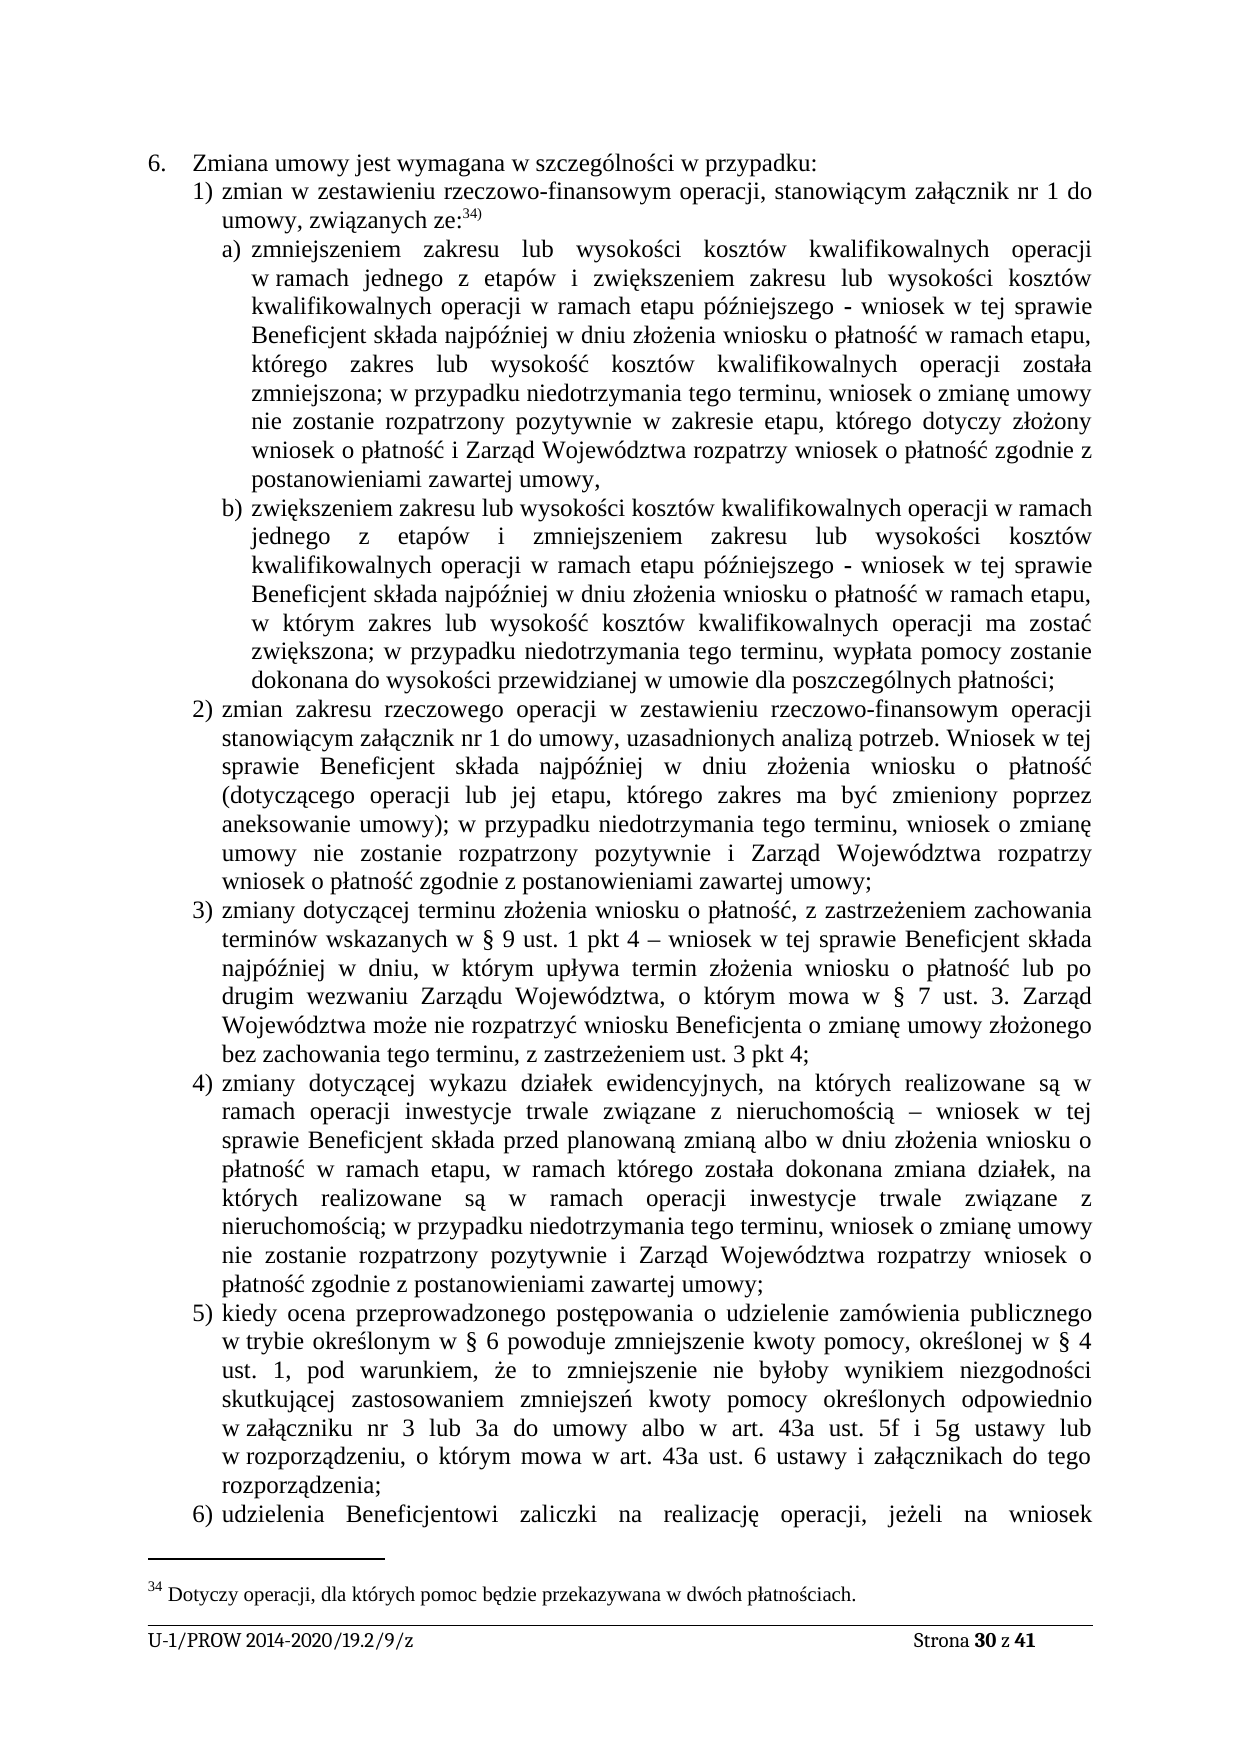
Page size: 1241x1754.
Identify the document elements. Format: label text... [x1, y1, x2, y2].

list zmniejszeniem zakresu lub wysokości kosztów kwalifikowalnych operacji w ramach jednego z etapów i zwiększeniem zakresu lub wysokości kosztów kwalifikowalnych operacji w ramach etapu późniejszego - wniosek w tej sprawie Beneficjent składa najpóźniej w dniu złożenia wniosku o płatność w ramach etapu, którego zakres lub wysokość kosztów kwalifikowalnych operacji została zmniejszona; w przypadku niedotrzymania tego terminu, wniosek o zmianę umowy nie zostanie rozpatrzony pozytywnie w zakresie etapu, którego dotyczy złożony wniosek o płatność i Zarząd Województwa rozpatrzy wniosek o płatność zgodnie z postanowieniami zawartej umowy, [222, 234, 1093, 493]
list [192, 1499, 1093, 1528]
list zmiany dotyczącej wykazu działek ewidencyjnych, na których realizowane są w ramach operacji inwestycje trwale związane z nieruchomością – wniosek w tej sprawie Beneficjent składa przed planowaną zmianą albo w dniu złożenia wniosku o płatność w ramach etapu, w ramach którego została dokonana zmiana działek, na których realizowane są w ramach operacji inwestycje trwale związane z nieruchomością; w przypadku niedotrzymania tego terminu, wniosek o zmianę umowy nie zostanie rozpatrzony pozytywnie i Zarząd Województwa rozpatrzy wniosek o płatność zgodnie z postanowieniami zawartej umowy; [192, 1068, 1093, 1298]
list kiedy ocena przeprowadzonego postępowania o udzielenie zamówienia publicznego w trybie określonym w § 6 powoduje zmniejszenie kwoty pomocy, określonej w § 4 ust. 1, pod warunkiem, że to zmniejszenie nie byłoby wynikiem niezgodności skutkującej zastosowaniem zmniejszeń kwoty pomocy określonych odpowiednio w załączniku nr 3 lub 3a do umowy albo w art. 43a ust. 5f i 5g ustawy lub w rozporządzeniu, o którym mowa w art. 43a ust. 6 ustawy i załącznikach do tego rozporządzenia; [192, 1298, 1093, 1499]
list zmian zakresu rzeczowego operacji w zestawieniu rzeczowo-finansowym operacji stanowiącym załącznik nr 1 do umowy, uzasadnionych analizą potrzeb. Wniosek w tej sprawie Beneficjent składa najpóźniej w dniu złożenia wniosku o płatność (dotyczącego operacji lub jej etapu, którego zakres ma być zmieniony poprzez aneksowanie umowy); w przypadku niedotrzymania tego terminu, wniosek o zmianę umowy nie zostanie rozpatrzony pozytywnie i Zarząd Województwa rozpatrzy wniosek o płatność zgodnie z postanowieniami zawartej umowy; [192, 694, 1093, 895]
list zmiany dotyczącej terminu złożenia wniosku o płatność, z zastrzeżeniem zachowania terminów wskazanych w § 9 ust. 1 pkt 4 – wniosek w tej sprawie Beneficjent składa najpóźniej w dniu, w którym upływa termin złożenia wniosku o płatność lub po drugim wezwaniu Zarządu Województwa, o którym mowa w § 7 ust. 3. Zarząd Województwa może nie rozpatrzyć wniosku Beneficjenta o zmianę umowy złożonego bez zachowania tego terminu, z zastrzeżeniem ust. 3 pkt 4; [192, 895, 1093, 1068]
list zwiększeniem zakresu lub wysokości kosztów kwalifikowalnych operacji w ramach jednego z etapów i zmniejszeniem zakresu lub wysokości kosztów kwalifikowalnych operacji w ramach etapu późniejszego - wniosek w tej sprawie Beneficjent składa najpóźniej w dniu złożenia wniosku o płatność w ramach etapu, w którym zakres lub wysokość kosztów kwalifikowalnych operacji ma zostać zwiększona; w przypadku niedotrzymania tego terminu, wypłata pomocy zostanie dokonana do wysokości przewidzianej w umowie dla poszczególnych płatności; [222, 493, 1093, 694]
list Zmiana umowy jest wymagana w szczególności w przypadku: [148, 148, 1093, 176]
list zmian w zestawieniu rzeczowo-finansowym operacji, stanowiącym załącznik nr 1 do umowy, związanych ze:) [192, 176, 1093, 234]
